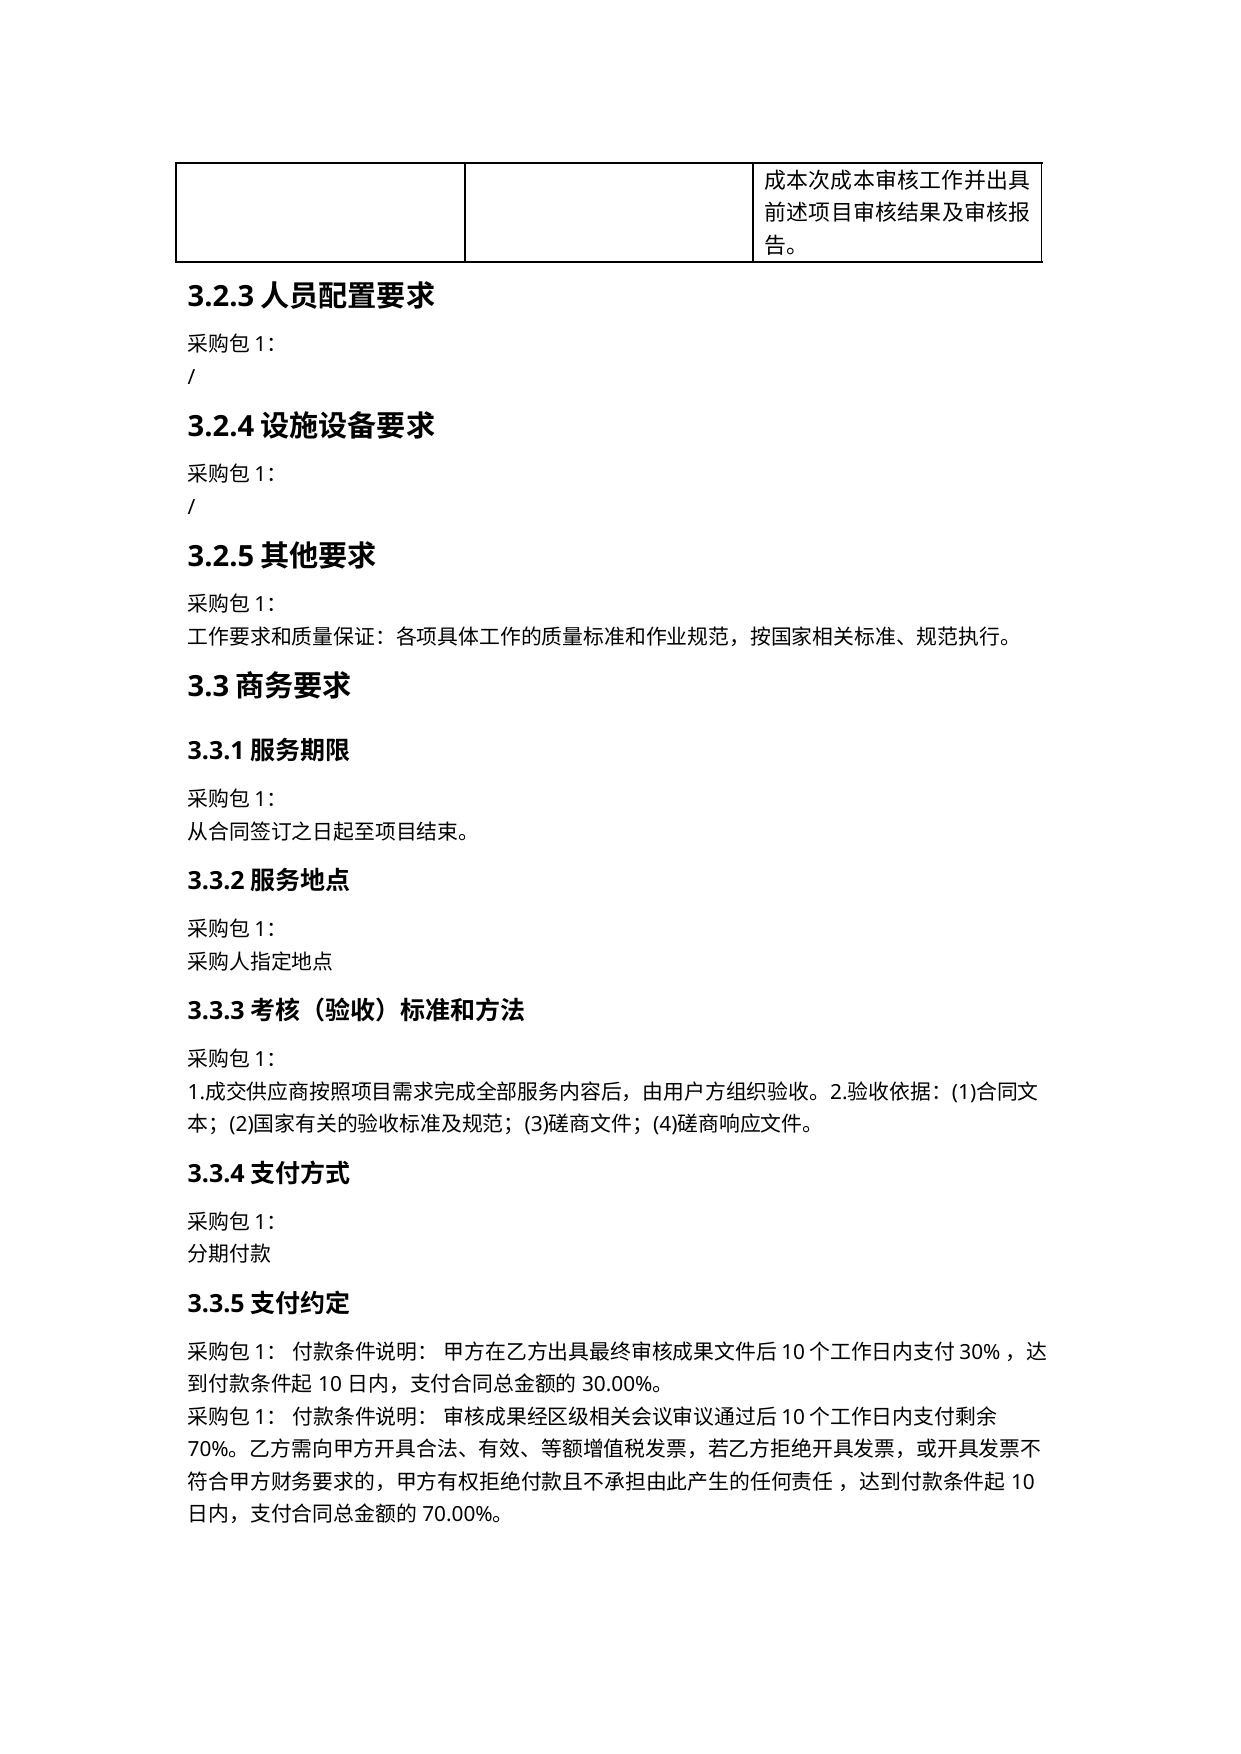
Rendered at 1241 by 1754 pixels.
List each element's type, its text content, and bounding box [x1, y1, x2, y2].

text / [187, 490, 1053, 523]
text 3.3.1服务期限 [187, 718, 1053, 783]
text 采购包1： [187, 1205, 1053, 1238]
text 采购包1： 付款条件说明： 甲方在乙方出具最终审核成果文件后10个工作日内支付30% ，达到付款条件起 10 日内，支付合同总金额的 30.00%。 [187, 1335, 1053, 1400]
text 从合同签订之日起至项目结束。 [187, 815, 1053, 848]
text 采购包1： [187, 913, 1053, 945]
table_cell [754, 164, 1041, 261]
text 采购包1： 付款条件说明： 审核成果经区级相关会议审议通过后10个工作日内支付剩余70%。乙方需向甲方开具合法、有效、等额增值税发票，若乙方拒绝开具发票，或开具发票不符合甲方财务要求的，甲方有权拒绝付款且不承担由此产生的任何责任 ，达到付款条件起 10 日内，支付合同总金额的 70.00%。 [187, 1400, 1053, 1530]
text 分期付款 [187, 1238, 1053, 1270]
text 采购包1： [187, 328, 1053, 360]
text 采购包1： [187, 588, 1053, 620]
table_cell [466, 164, 752, 261]
text 采购包1： [187, 783, 1053, 815]
text 采购人指定地点 [187, 945, 1053, 978]
text 3.2.3人员配置要求 [187, 263, 1053, 328]
table_cell 1 [177, 164, 464, 261]
text / [187, 360, 1053, 393]
text 3.3.2服务地点 [187, 848, 1053, 913]
text 3.3.4支付方式 [187, 1140, 1053, 1205]
text 3.2.5其他要求 [187, 523, 1053, 588]
text 3.2.4设施设备要求 [187, 393, 1053, 458]
text 工作要求和质量保证：各项具体工作的质量标准和作业规范，按国家相关标准、规范执行。 [187, 620, 1053, 653]
text 3.3.3考核（验收）标准和方法 [187, 978, 1053, 1043]
text 3.3商务要求 [187, 653, 1053, 718]
text 3.3.5支付约定 [187, 1270, 1053, 1335]
text 1.成交供应商按照项目需求完成全部服务内容后，由用户方组织验收。2.验收依据：(1)合同文本；(2)国家有关的验收标准及规范；(3)磋商文件；(4)磋商响应文件。 [187, 1075, 1053, 1140]
text 采购包1： [187, 1043, 1053, 1075]
text 采购包1： [187, 458, 1053, 490]
